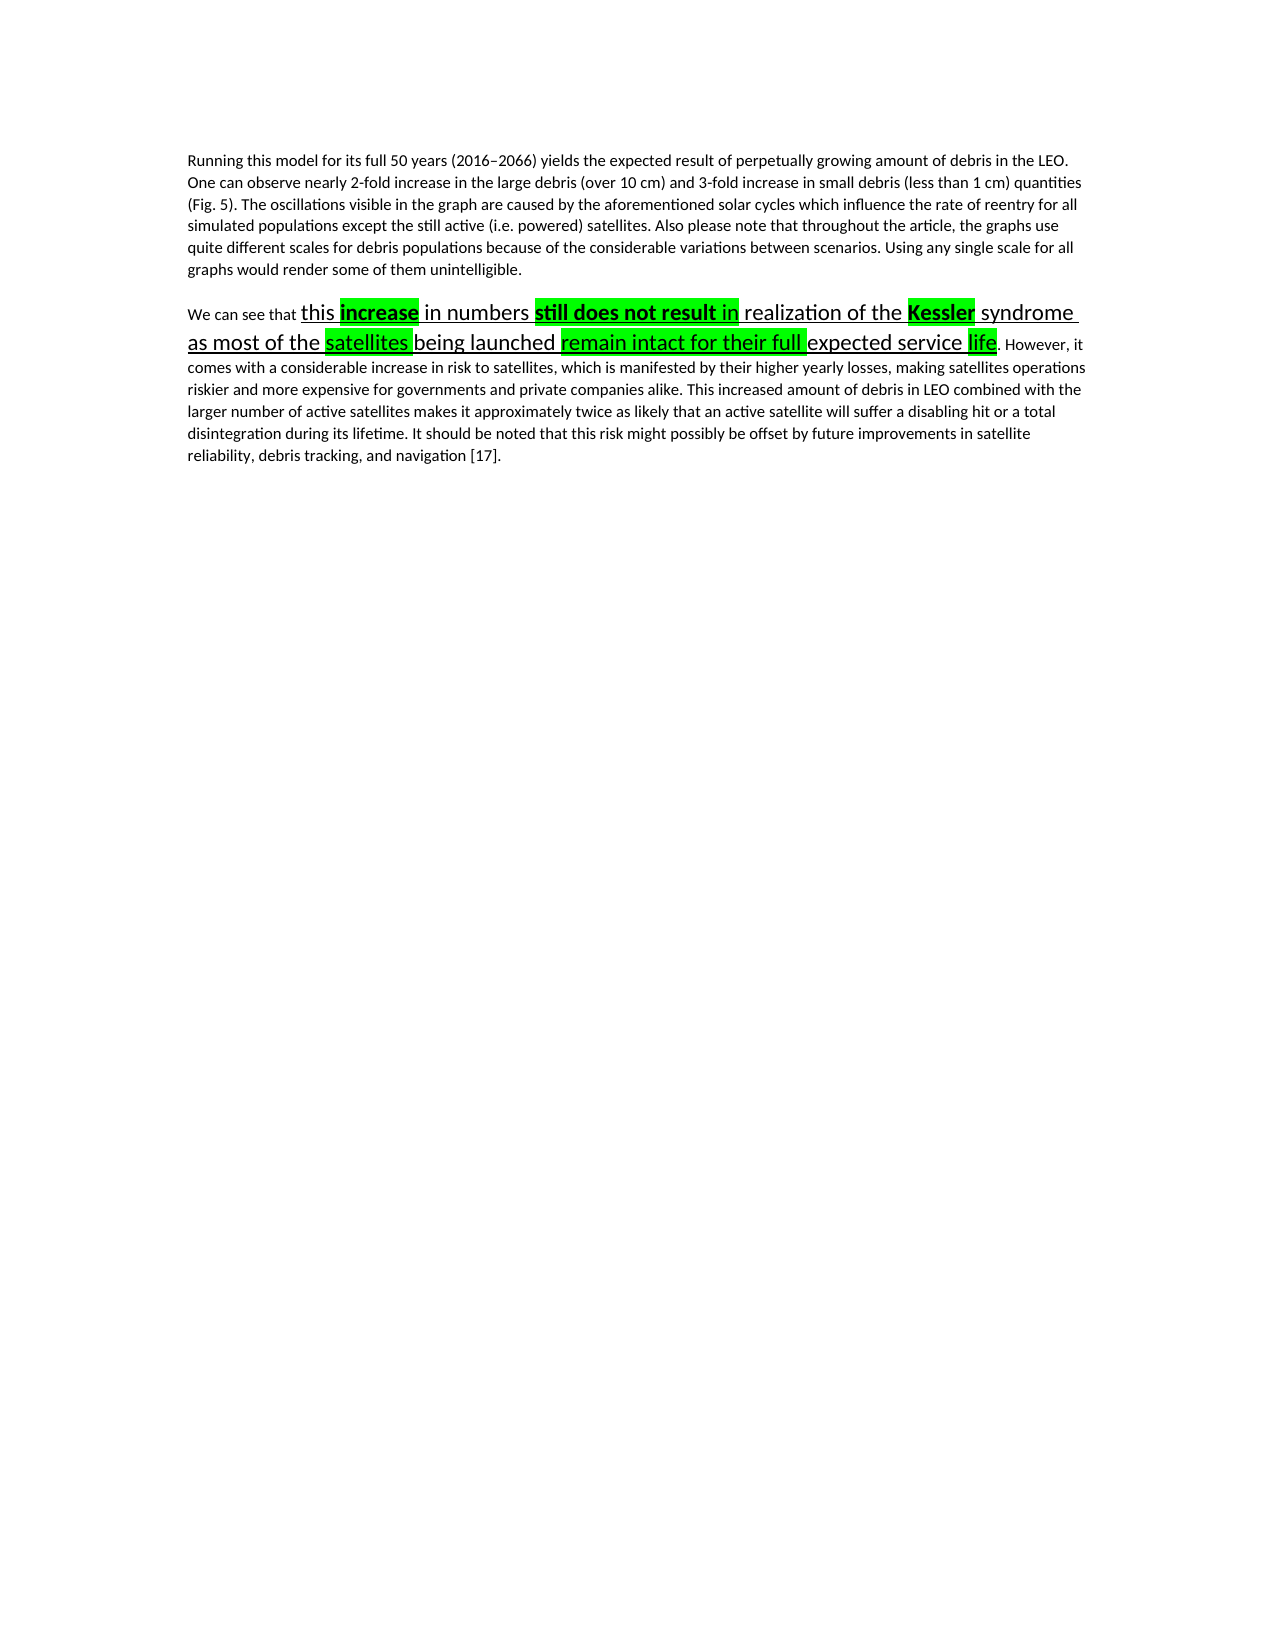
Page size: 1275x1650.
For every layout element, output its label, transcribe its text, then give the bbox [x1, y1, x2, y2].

text We can see that this increase in numbers still does not result in realization of the Kessler syndrome as most of the satellites being launched remain intact for their full expected service life. However, it comes with a considerable increase in risk to satellites, which is manifested by their higher yearly losses, making satellites operations riskier and more expensive for governments and private companies alike. This increased amount of debris in LEO combined with the larger number of active satellites makes it approximately twice as likely that an active satellite will suffer a disabling hit or a total disintegration during its lifetime. It should be noted that this risk might possibly be offset by future improvements in satellite reliability, debris tracking, and navigation [17]. [187, 298, 1087, 466]
text Running this model for its full 50 years (2016–2066) yields the expected result of perpetually growing amount of debris in the LEO. One can observe nearly 2-fold increase in the large debris (over 10 cm) and 3-fold increase in small debris (less than 1 cm) quantities (Fig. 5). The oscillations visible in the graph are caused by the aforementioned solar cycles which influence the rate of reentry for all simulated populations except the still active (i.e. powered) satellites. Also please note that throughout the article, the graphs use quite different scales for debris populations because of the considerable variations between scenarios. Using any single scale for all graphs would render some of them unintelligible. [187, 150, 1087, 280]
